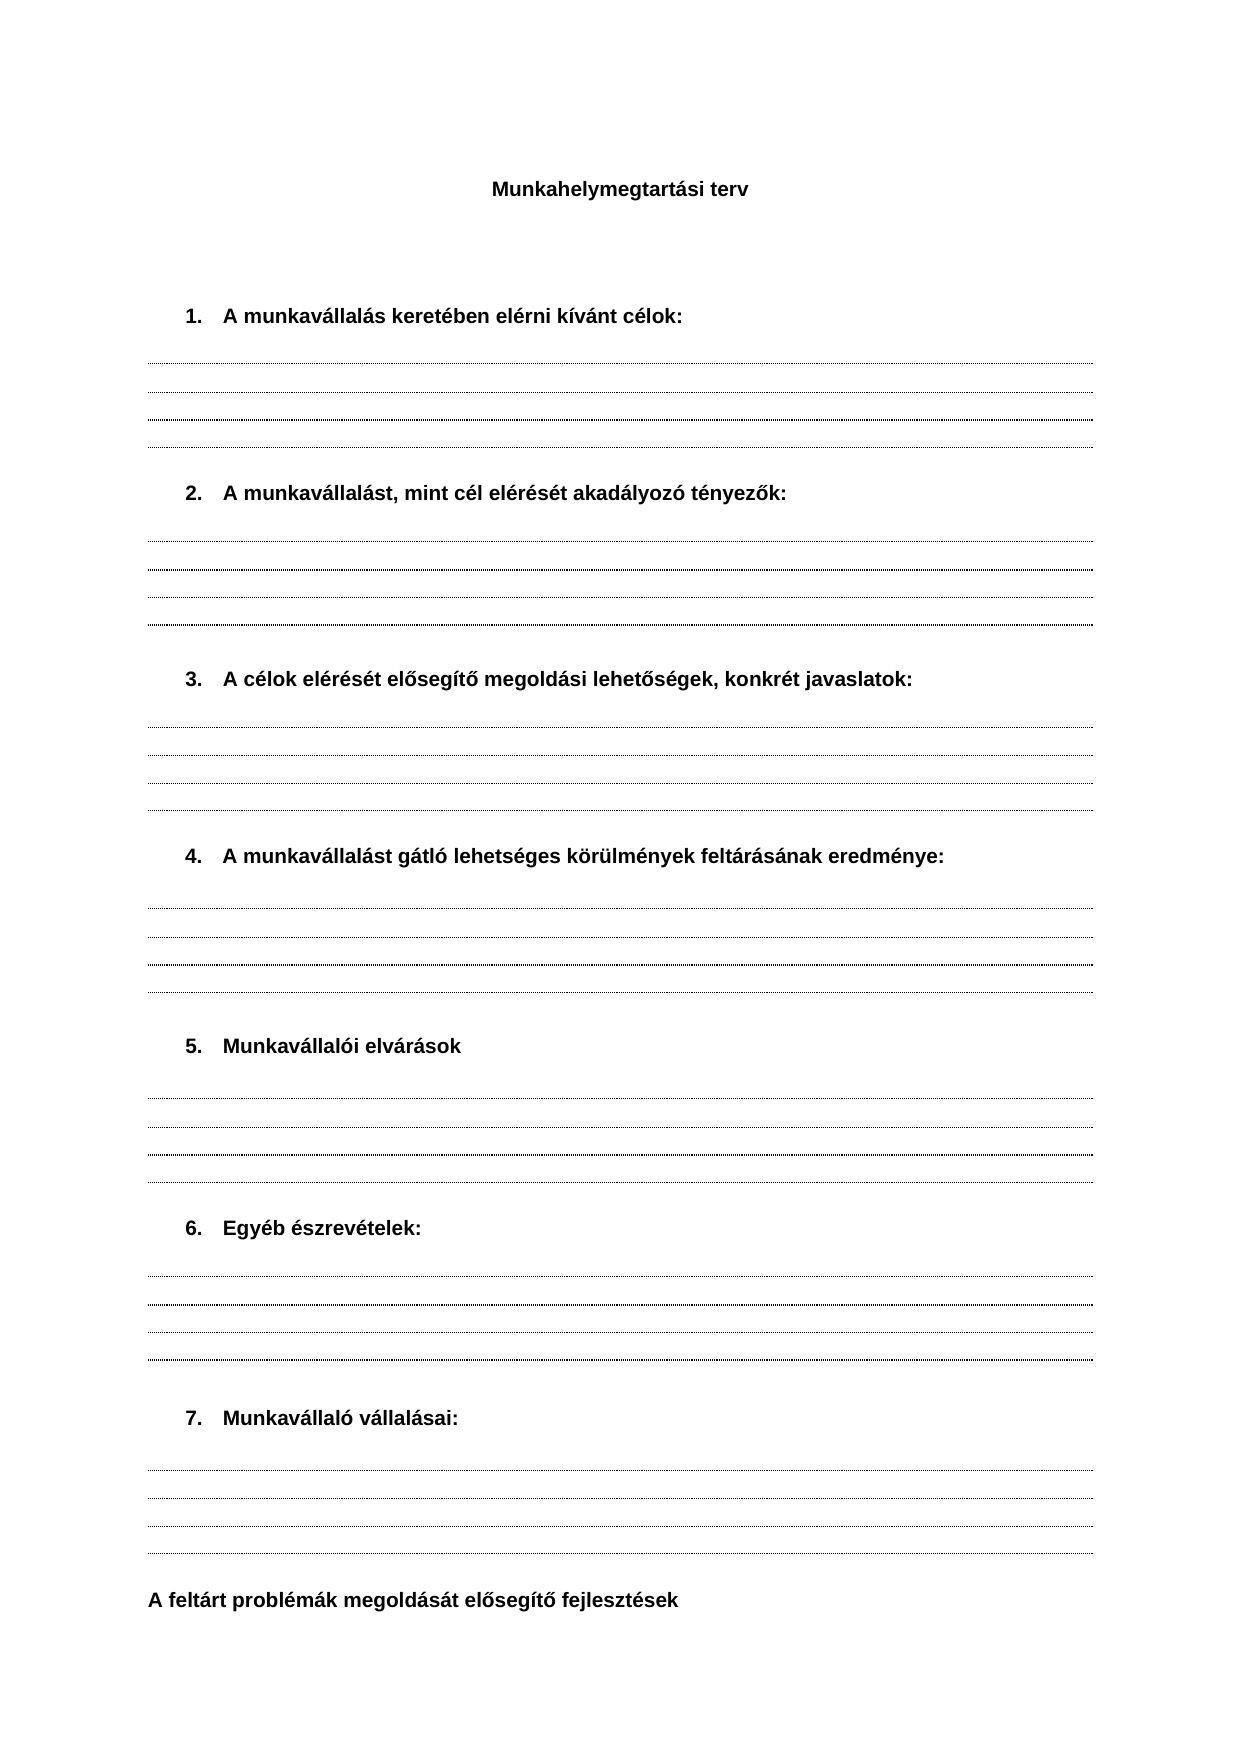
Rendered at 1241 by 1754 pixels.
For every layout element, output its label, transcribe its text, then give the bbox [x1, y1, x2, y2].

text A feltárt problémák megoldását elősegítő fejlesztések [148, 1587, 1093, 1611]
list A munkavállalás keretében elérni kívánt célok: [185, 303, 1093, 327]
text Munkahelymegtartási terv [148, 177, 1093, 201]
list Egyéb észrevételek: [185, 1216, 1093, 1240]
list Munkavállaló vállalásai: [185, 1406, 1092, 1430]
list A munkavállalást, mint cél elérését akadályozó tényezők: [185, 481, 1093, 505]
list Munkavállalói elvárások [185, 1034, 1092, 1058]
list A munkavállalást gátló lehetséges körülmények feltárásának eredménye: [185, 844, 1092, 868]
list A célok elérését elősegítő megoldási lehetőségek, konkrét javaslatok: [185, 667, 1093, 691]
